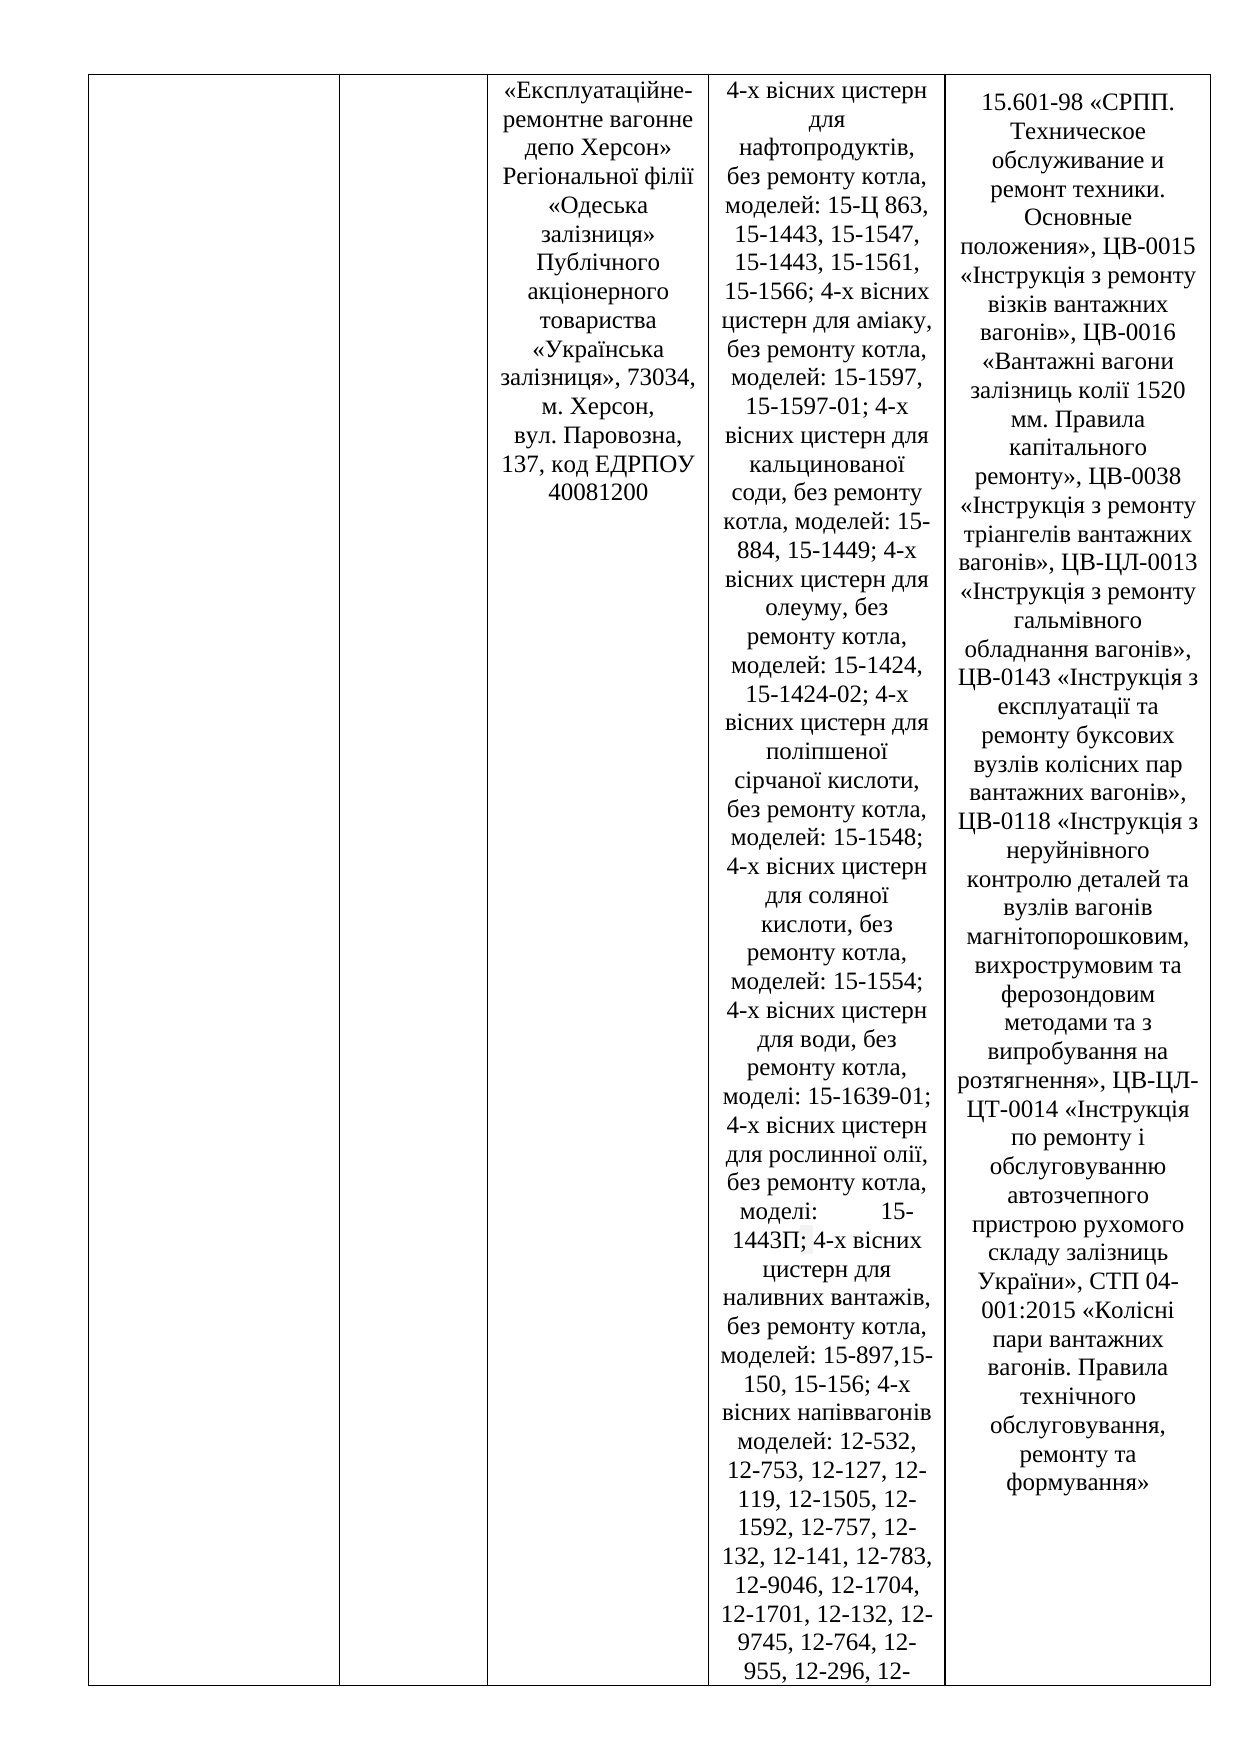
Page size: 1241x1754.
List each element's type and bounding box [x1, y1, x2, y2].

table_cell [340, 75, 487, 1685]
table_cell [488, 75, 708, 1685]
table_cell [89, 75, 339, 1685]
table_cell [709, 75, 944, 1685]
table_cell [946, 75, 1210, 1685]
